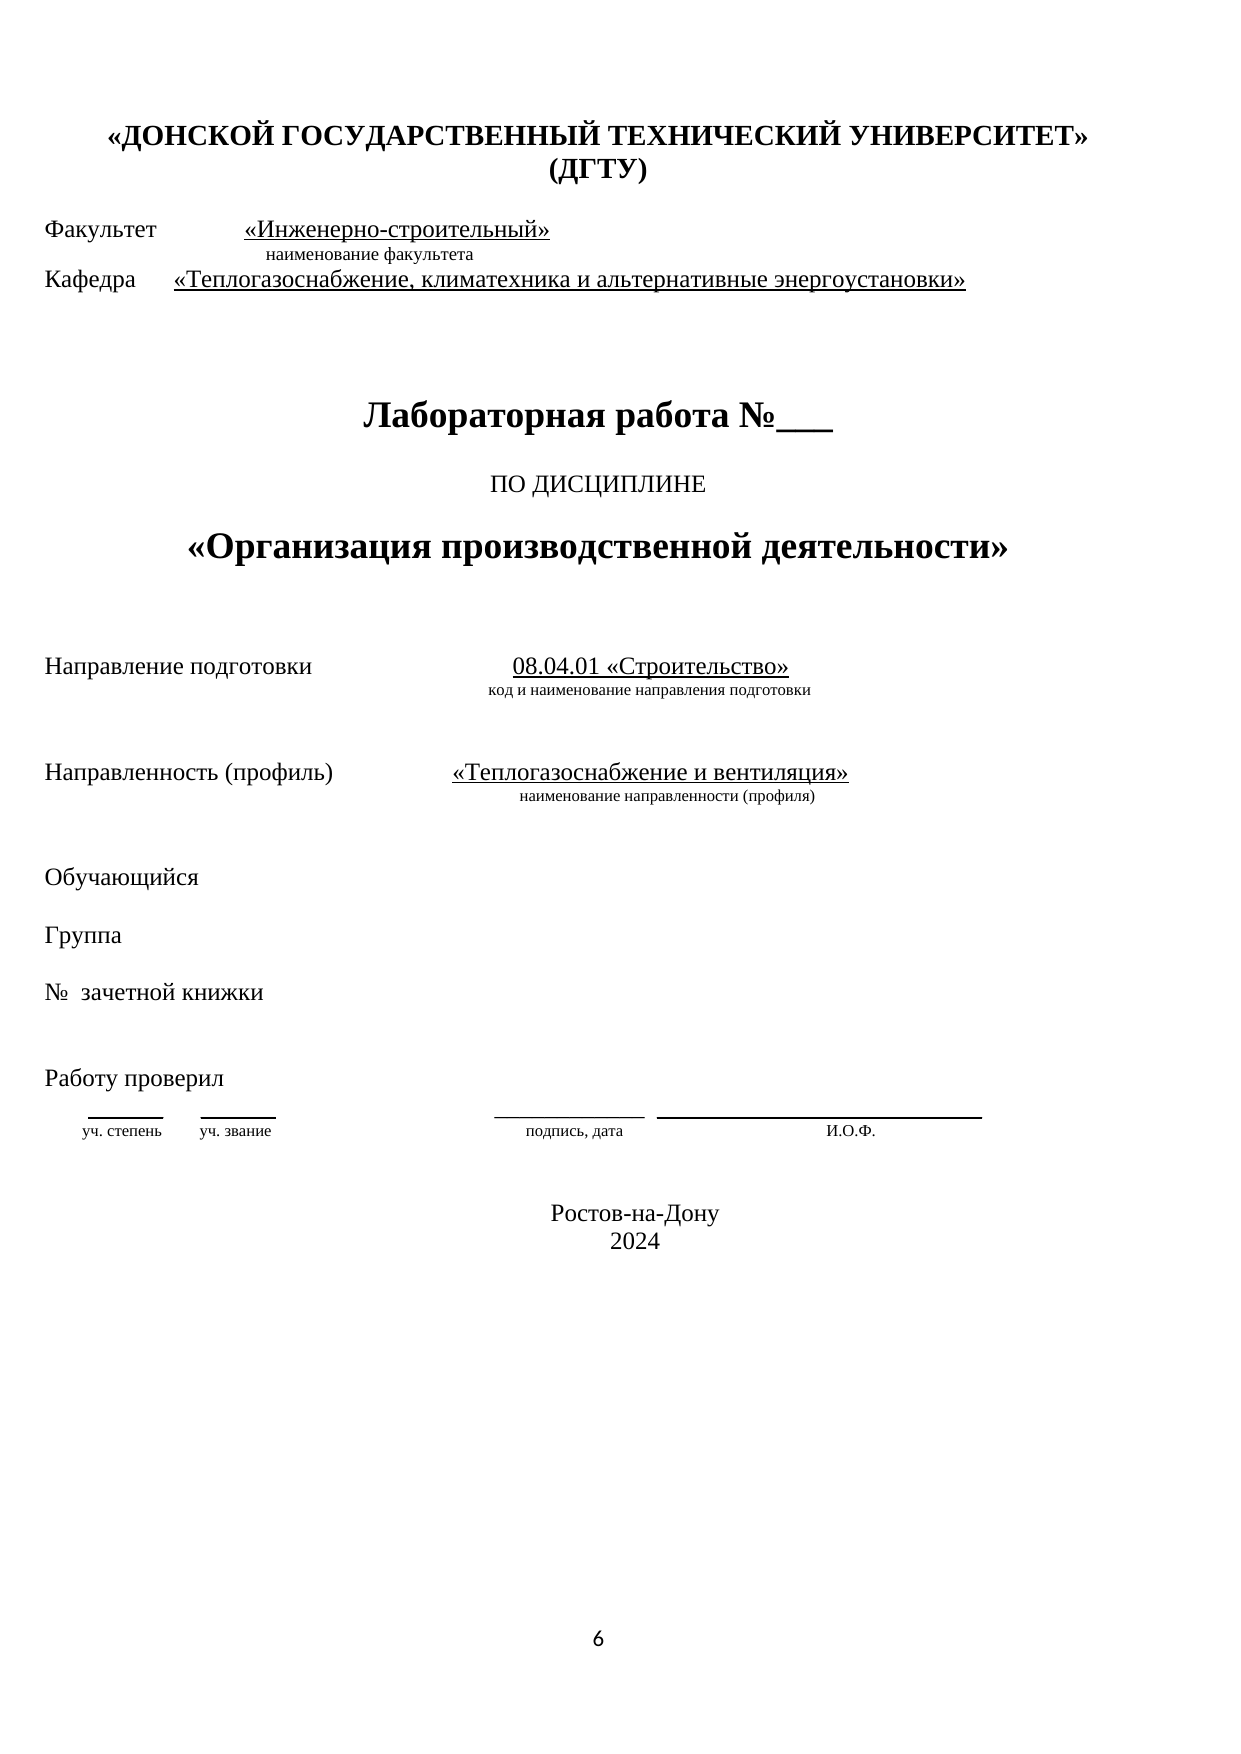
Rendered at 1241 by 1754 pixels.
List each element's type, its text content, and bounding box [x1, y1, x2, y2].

text (ДГТУ) [44, 152, 1152, 185]
text код и наименование направления подготовки [44, 680, 1152, 699]
text Факультет «Инженерно-строительный» [44, 214, 1152, 243]
text уч. степень уч. звание подпись, дата И.О.Ф. [44, 1121, 1152, 1140]
text Работу проверил [44, 1063, 1152, 1092]
text Лабораторная работа №___ [44, 393, 1152, 436]
text Ростов-на-Дону [118, 1198, 1152, 1226]
text «Организация производственной деятельности» [44, 523, 1152, 567]
text ПО ДИСЦИПЛИНЕ [44, 469, 1152, 498]
text наименование факультета [44, 243, 1152, 264]
text «ДОНСКОЙ ГОСУДАРСТВЕННЫЙ ТЕХНИЧЕСКИЙ УНИВЕРСИТЕТ» [44, 118, 1152, 152]
text ______ ______ ____________ __________________________ [44, 1092, 1152, 1121]
text Кафедра «Теплогазоснабжение, климатехника и альтернативные энергоустановки» [44, 264, 1152, 293]
text № зачетной книжки [44, 977, 1152, 1006]
text Направленность (профиль) «Теплогазоснабжение и вентиляция» [44, 757, 1152, 786]
text Обучающийся [44, 862, 1152, 891]
text Группа [44, 920, 1152, 948]
text 2024 [118, 1226, 1152, 1255]
text Направление подготовки 08.04.01 «Строительство» [44, 651, 1152, 680]
text наименование направленности (профиля) [44, 786, 1152, 805]
